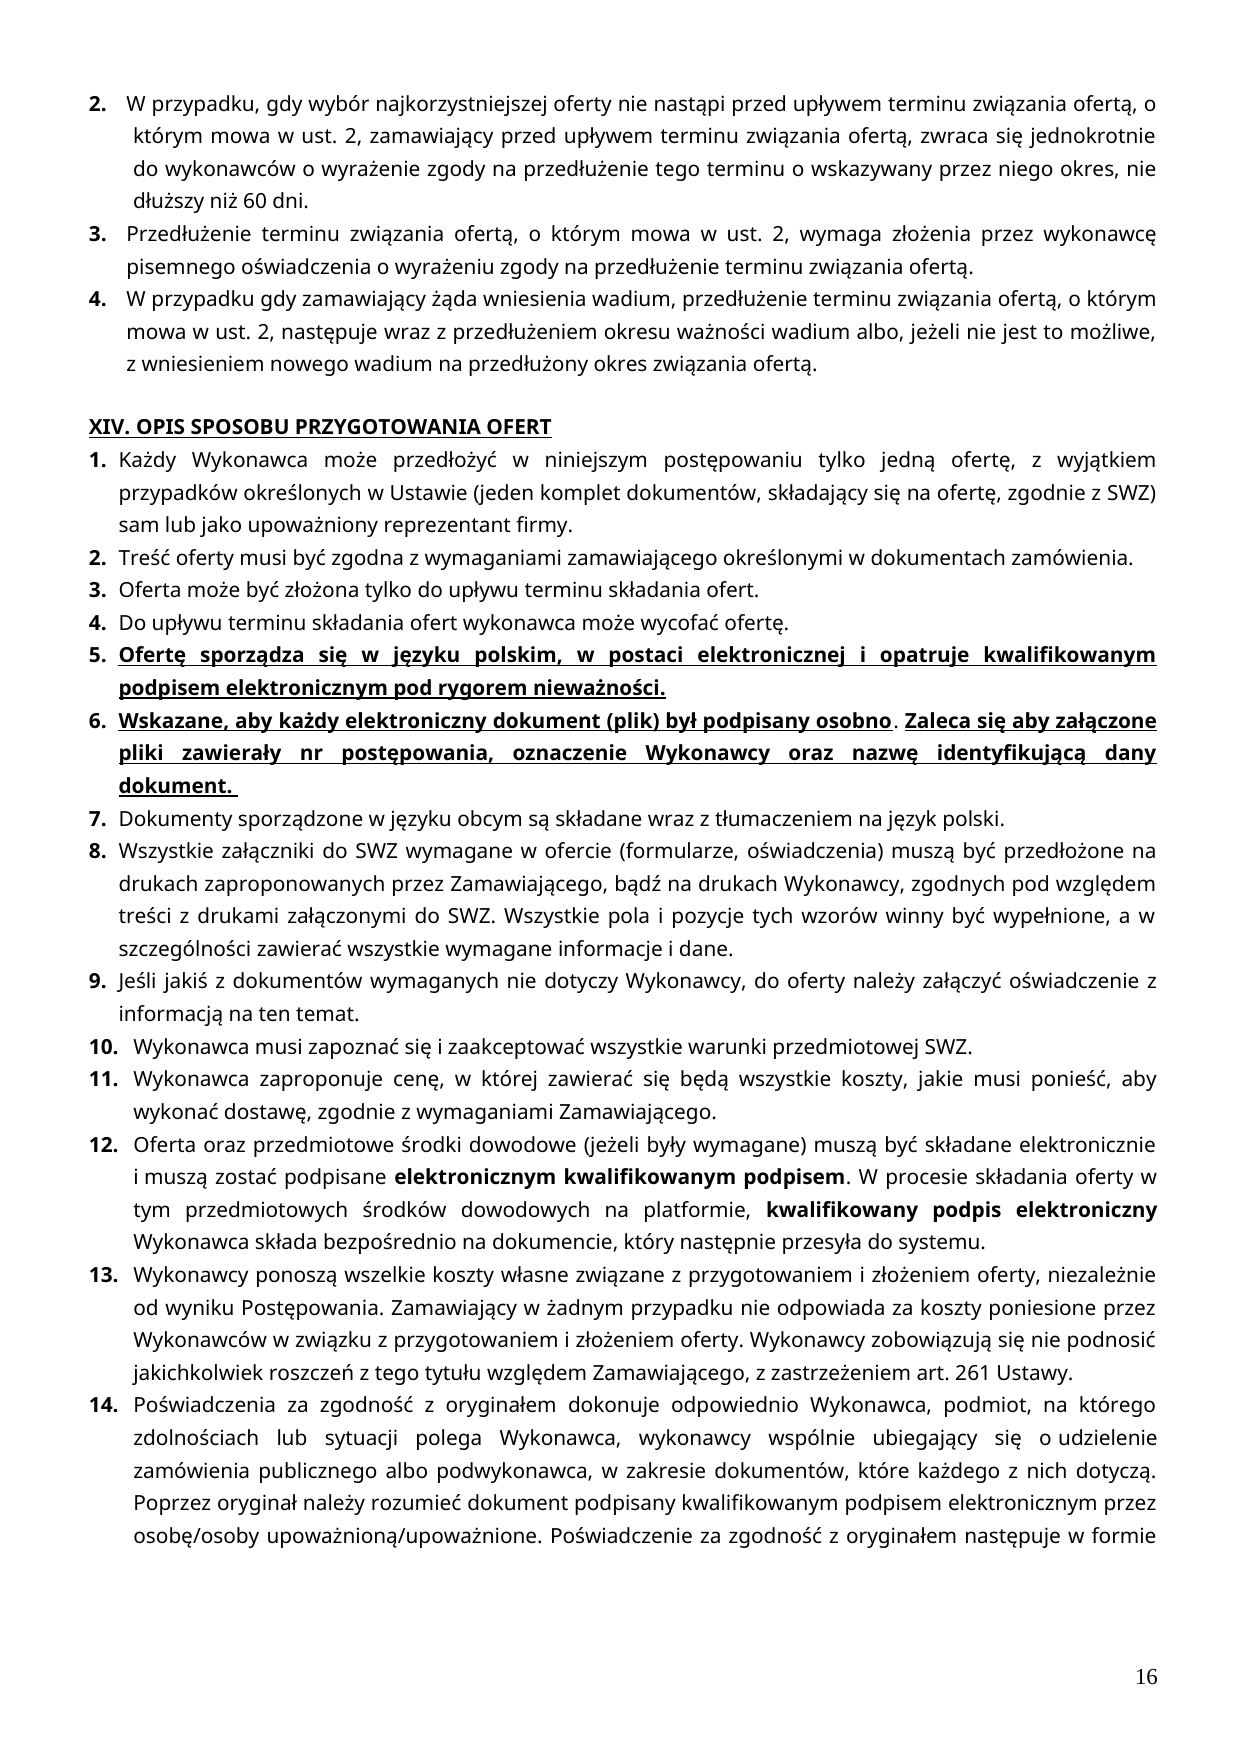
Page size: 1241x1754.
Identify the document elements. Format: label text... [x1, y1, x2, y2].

list Wszystkie załączniki do SWZ wymagane w ofercie (formularze, oświadczenia) muszą być przedłożone na drukach zaproponowanych przez Zamawiającego, bądź na drukach Wykonawcy, zgodnych pod względem treści z drukami załączonymi do SWZ. Wszystkie pola i pozycje tych wzorów winny być wypełnione, a w szczególności zawierać wszystkie wymagane informacje i dane. [89, 836, 1157, 962]
list W przypadku gdy zamawiający żąda wniesienia wadium, przedłużenie terminu związania ofertą, o którym mowa w ust. 2, następuje wraz z przedłużeniem okresu ważności wadium albo, jeżeli nie jest to możliwe, z wniesieniem nowego wadium na przedłużony okres związania ofertą. [89, 284, 1157, 378]
list W przypadku, gdy wybór najkorzystniejszej oferty nie nastąpi przed upływem terminu związania ofertą, o którym mowa w ust. 2, zamawiający przed upływem terminu związania ofertą, zwraca się jednokrotnie do wykonawców o wyrażenie zgody na przedłużenie tego terminu o wskazywany przez niego okres, nie dłuższy niż 60 dni. [89, 89, 1157, 215]
list Wykonawca zaproponuje cenę, w której zawierać się będą wszystkie koszty, jakie musi ponieść, aby wykonać dostawę, zgodnie z wymaganiami Zamawiającego. [89, 1064, 1157, 1126]
list Każdy Wykonawca może przedłożyć w niniejszym postępowaniu tylko jedną ofertę, z wyjątkiem przypadków określonych w Ustawie (jeden komplet dokumentów, składający się na ofertę, zgodnie z SWZ) sam lub jako upoważniony reprezentant firmy. [89, 445, 1157, 539]
list Wykonawca musi zapoznać się i zaakceptować wszystkie warunki przedmiotowej SWZ. [89, 1032, 1157, 1060]
list Oferta może być złożona tylko do upływu terminu składania ofert. [89, 575, 1157, 604]
list Treść oferty musi być zgodna z wymaganiami zamawiającego określonymi w dokumentach zamówienia. [89, 543, 1157, 571]
list Dokumenty sporządzone w języku obcym są składane wraz z tłumaczeniem na język polski. [89, 804, 1157, 832]
subtitle XIV. OPIS SPOSOBU PRZYGOTOWANIA OFERT [89, 412, 1157, 441]
list Do upływu terminu składania ofert wykonawca może wycofać ofertę. [89, 608, 1157, 636]
list Jeśli jakiś z dokumentów wymaganych nie dotyczy Wykonawcy, do oferty należy załączyć oświadczenie z informacją na ten temat. [89, 967, 1157, 1028]
list Wykonawcy ponoszą wszelkie koszty własne związane z przygotowaniem i złożeniem oferty, niezależnie od wyniku Postępowania. Zamawiający w żadnym przypadku nie odpowiada za koszty poniesione przez Wykonawców w związku z przygotowaniem i złożeniem oferty. Wykonawcy zobowiązują się nie podnosić jakichkolwiek roszczeń z tego tytułu względem Zamawiającego, z zastrzeżeniem art. 261 Ustawy. [89, 1260, 1157, 1386]
list Ofertę sporządza się w języku polskim, w postaci elektronicznej i opatruje kwalifikowanym podpisem elektronicznym pod rygorem nieważności. [89, 641, 1157, 702]
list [89, 1391, 1157, 1549]
list Wskazane, aby każdy elektroniczny dokument (plik) był podpisany osobno. Zaleca się aby załączone pliki zawierały nr postępowania, oznaczenie Wykonawcy oraz nazwę identyfikującą dany dokument. [89, 706, 1157, 799]
list Przedłużenie terminu związania ofertą, o którym mowa w ust. 2, wymaga złożenia przez wykonawcę pisemnego oświadczenia o wyrażeniu zgody na przedłużenie terminu związania ofertą. [89, 219, 1157, 280]
list Oferta oraz przedmiotowe środki dowodowe (jeżeli były wymagane) muszą być składane elektronicznie i muszą zostać podpisane elektronicznym kwalifikowanym podpisem. W procesie składania oferty w tym przedmiotowych środków dowodowych na platformie, kwalifikowany podpis elektroniczny Wykonawca składa bezpośrednio na dokumencie, który następnie przesyła do systemu. [89, 1130, 1157, 1256]
